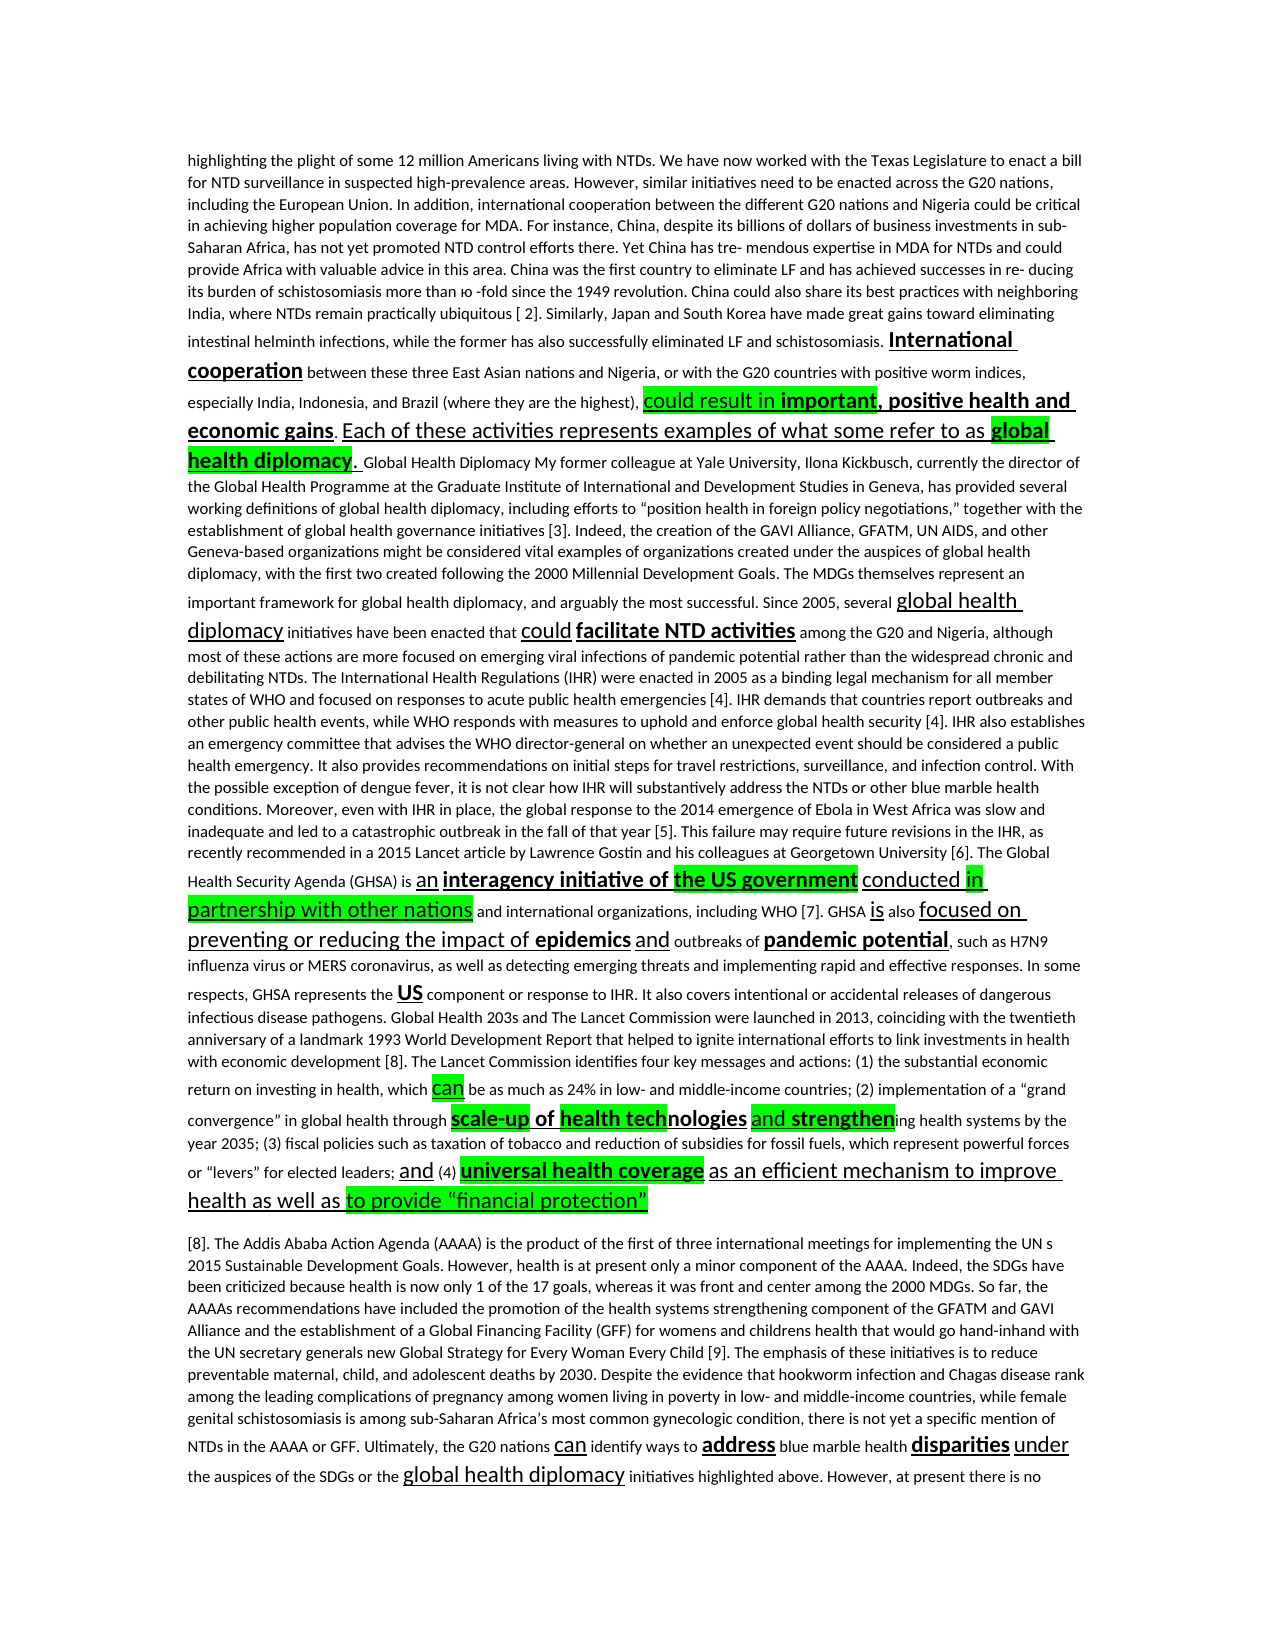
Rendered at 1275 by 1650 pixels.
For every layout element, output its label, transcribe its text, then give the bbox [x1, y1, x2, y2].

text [187, 1233, 1087, 1489]
